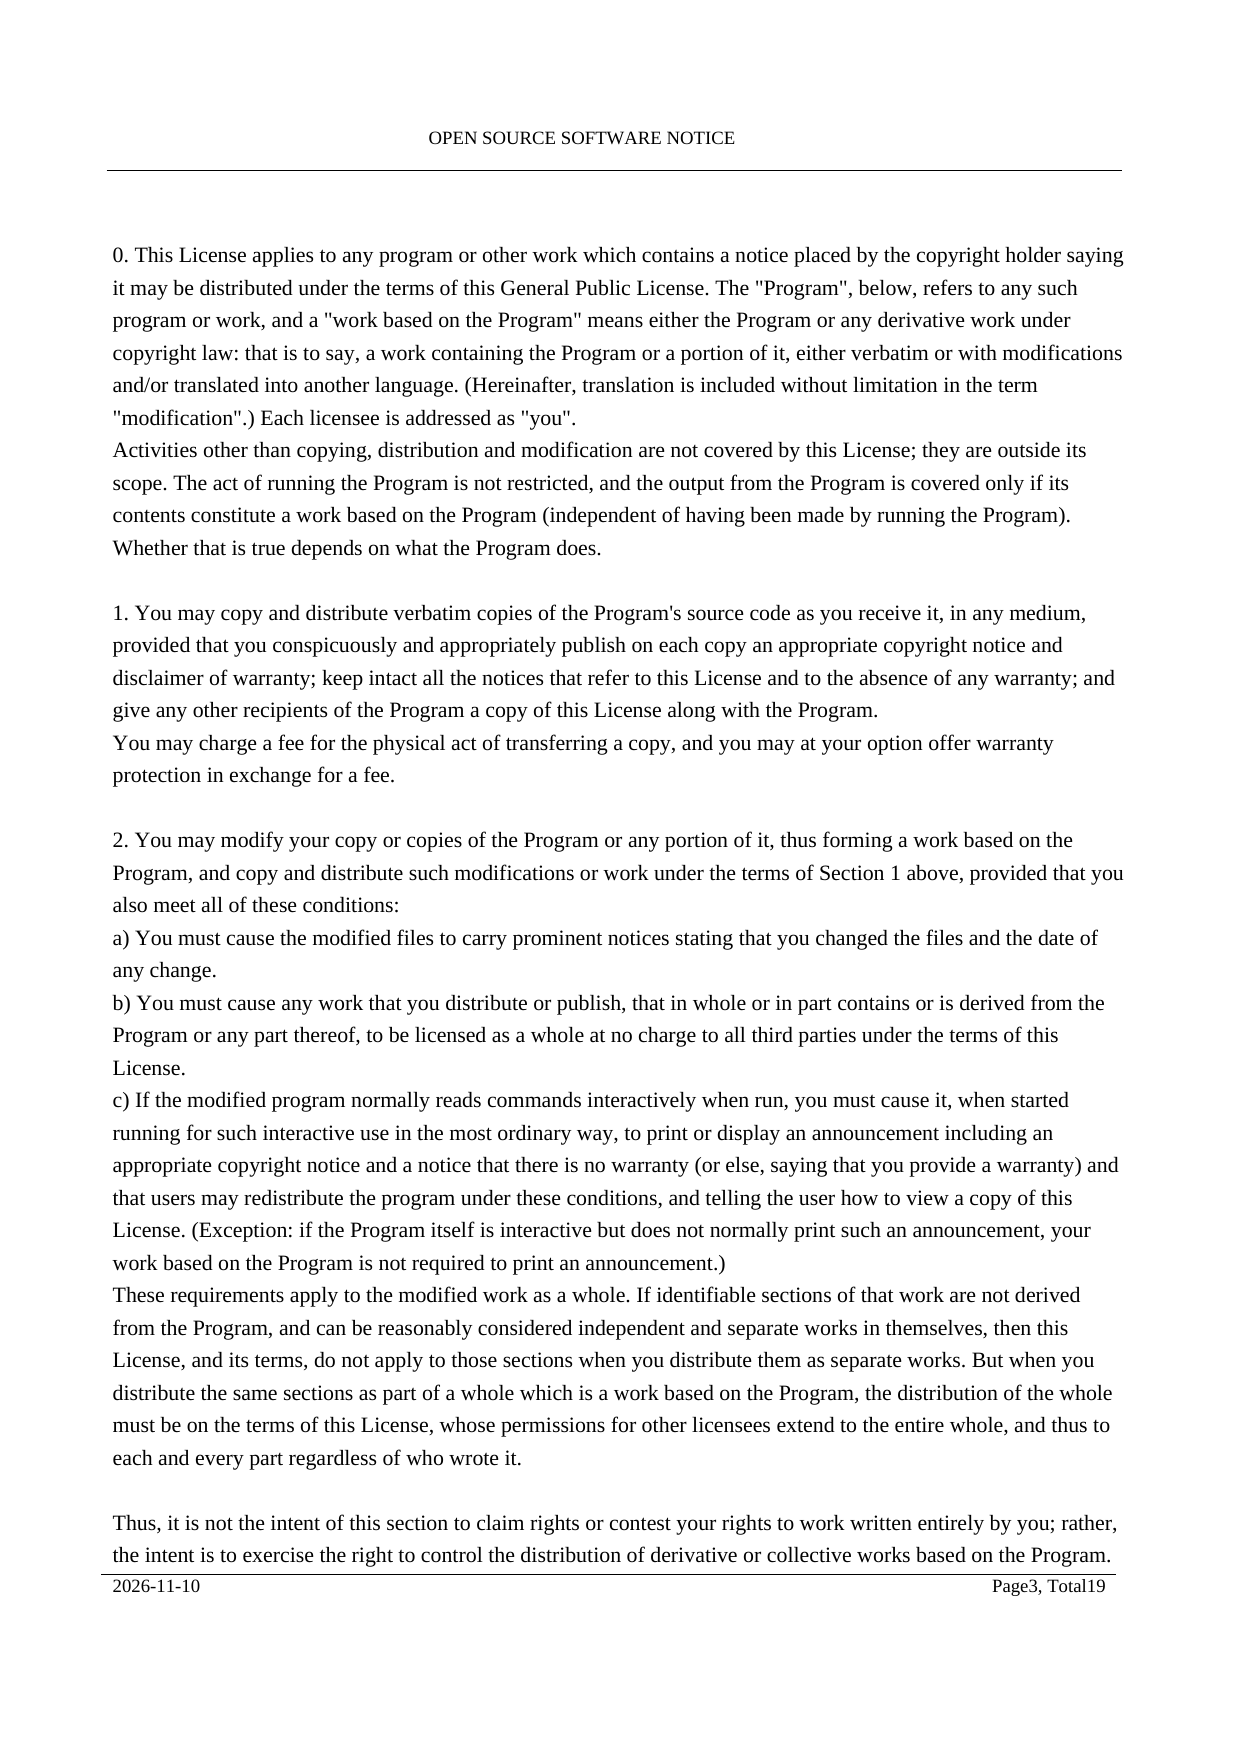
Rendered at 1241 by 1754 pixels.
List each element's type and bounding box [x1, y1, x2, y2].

text [112, 206, 1128, 1571]
